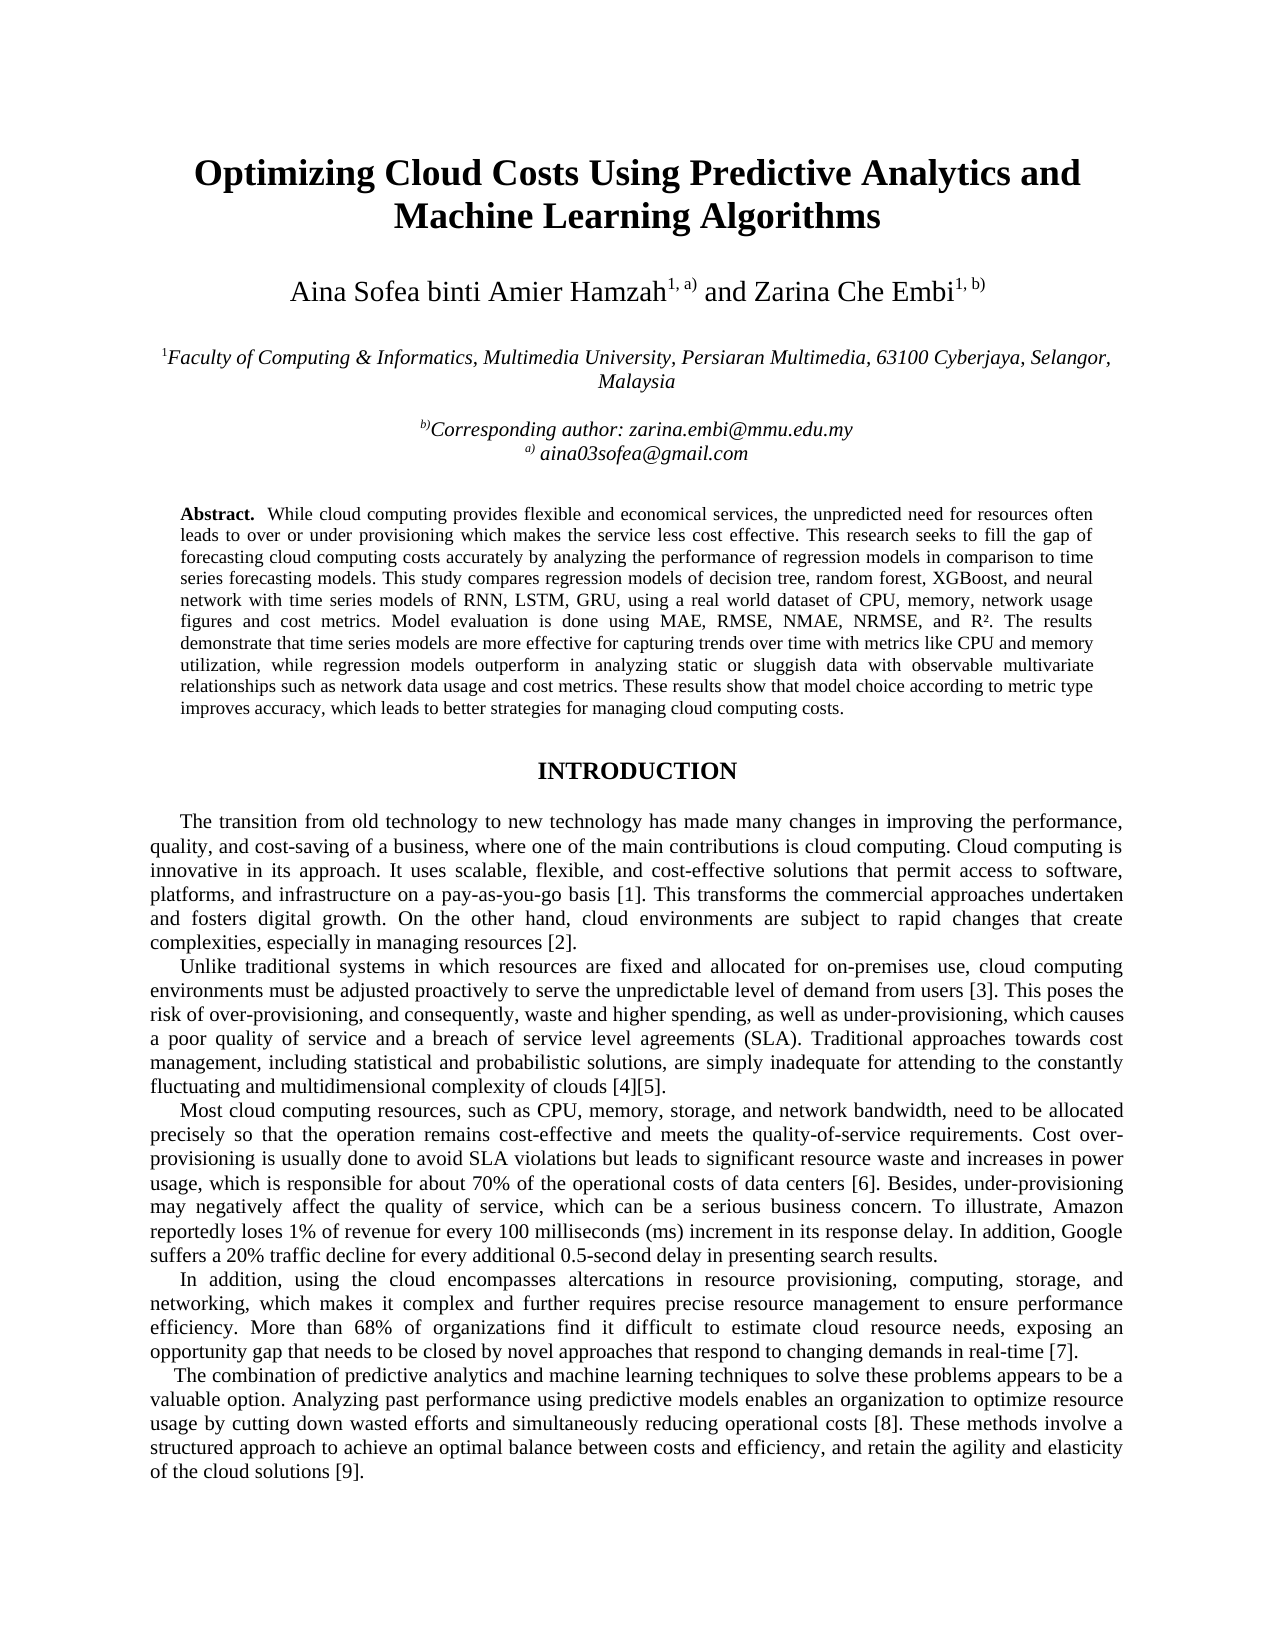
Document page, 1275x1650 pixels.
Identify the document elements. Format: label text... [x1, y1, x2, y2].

title Optimizing Cloud Costs Using Predictive Analytics and Machine Learning Algorithms [150, 150, 1125, 236]
text 1Faculty of Computing & Informatics, Multimedia University, Persiaran Multimedia, 63100 Cyberjaya, Selangor, Malaysia [150, 345, 1125, 393]
text Aina Sofea binti Amier Hamzah1, a) and Zarina Che Embi1, b) [150, 274, 1125, 307]
text The combination of predictive analytics and machine learning techniques to solve these problems appears to be a valuable option. Analyzing past performance using predictive models enables an organization to optimize resource usage by cutting down wasted efforts and simultaneously reducing operational costs [8]. These methods involve a structured approach to achieve an optimal balance between costs and efficiency, and retain the agility and elasticity of the cloud solutions [9]. [150, 1363, 1125, 1483]
text Most cloud computing resources, such as CPU, memory, storage, and network bandwidth, need to be allocated precisely so that the operation remains cost-effective and meets the quality-of-service requirements. Cost over-provisioning is usually done to avoid SLA violations but leads to significant resource waste and increases in power usage, which is responsible for about 70% of the operational costs of data centers [6]. Besides, under-provisioning may negatively affect the quality of service, which can be a serious business concern. To illustrate, Amazon reportedly loses 1% of revenue for every 100 milliseconds (ms) increment in its response delay. In addition, Google suffers a 20% traffic decline for every additional 0.5-second delay in presenting search results. [150, 1098, 1125, 1267]
text Abstract. While cloud computing provides flexible and economical services, the unpredicted need for resources often leads to over or under provisioning which makes the service less cost effective. This research seeks to fill the gap of forecasting cloud computing costs accurately by analyzing the performance of regression models in comparison to time series forecasting models. This study compares regression models of decision tree, random forest, XGBoost, and neural network with time series models of RNN, LSTM, GRU, using a real world dataset of CPU, memory, network usage figures and cost metrics. Model evaluation is done using MAE, RMSE, NMAE, NRMSE, and R². The results demonstrate that time series models are more effective for capturing trends over time with metrics like CPU and memory utilization, while regression models outperform in analyzing static or sluggish data with observable multivariate relationships such as network data usage and cost metrics. These results show that model choice according to metric type improves accuracy, which leads to better strategies for managing cloud computing costs. [180, 503, 1095, 718]
text b)Corresponding author: zarina.embi@mmu.edu.my [150, 393, 1125, 441]
subtitle Introduction [150, 756, 1125, 784]
text Unlike traditional systems in which resources are fixed and allocated for on-premises use, cloud computing environments must be adjusted proactively to serve the unpredictable level of demand from users [3]. This poses the risk of over-provisioning, and consequently, waste and higher spending, as well as under-provisioning, which causes a poor quality of service and a breach of service level agreements (SLA). Traditional approaches towards cost management, including statistical and probabilistic solutions, are simply inadequate for attending to the constantly fluctuating and multidimensional complexity of clouds [4][5]. [150, 954, 1125, 1098]
text In addition, using the cloud encompasses altercations in resource provisioning, computing, storage, and networking, which makes it complex and further requires precise resource management to ensure performance efficiency. More than 68% of organizations find it difficult to estimate cloud resource needs, exposing an opportunity gap that needs to be closed by novel approaches that respond to changing demands in real-time [7]. [150, 1267, 1125, 1363]
text a) aina03sofea@gmail.com [150, 441, 1125, 465]
text The transition from old technology to new technology has made many changes in improving the performance, quality, and cost-saving of a business, where one of the main contributions is cloud computing. Cloud computing is innovative in its approach. It uses scalable, flexible, and cost-effective solutions that permit access to software, platforms, and infrastructure on a pay-as-you-go basis [1]. This transforms the commercial approaches undertaken and fosters digital growth. On the other hand, cloud environments are subject to rapid changes that create complexities, especially in managing resources [2]. [150, 809, 1125, 954]
